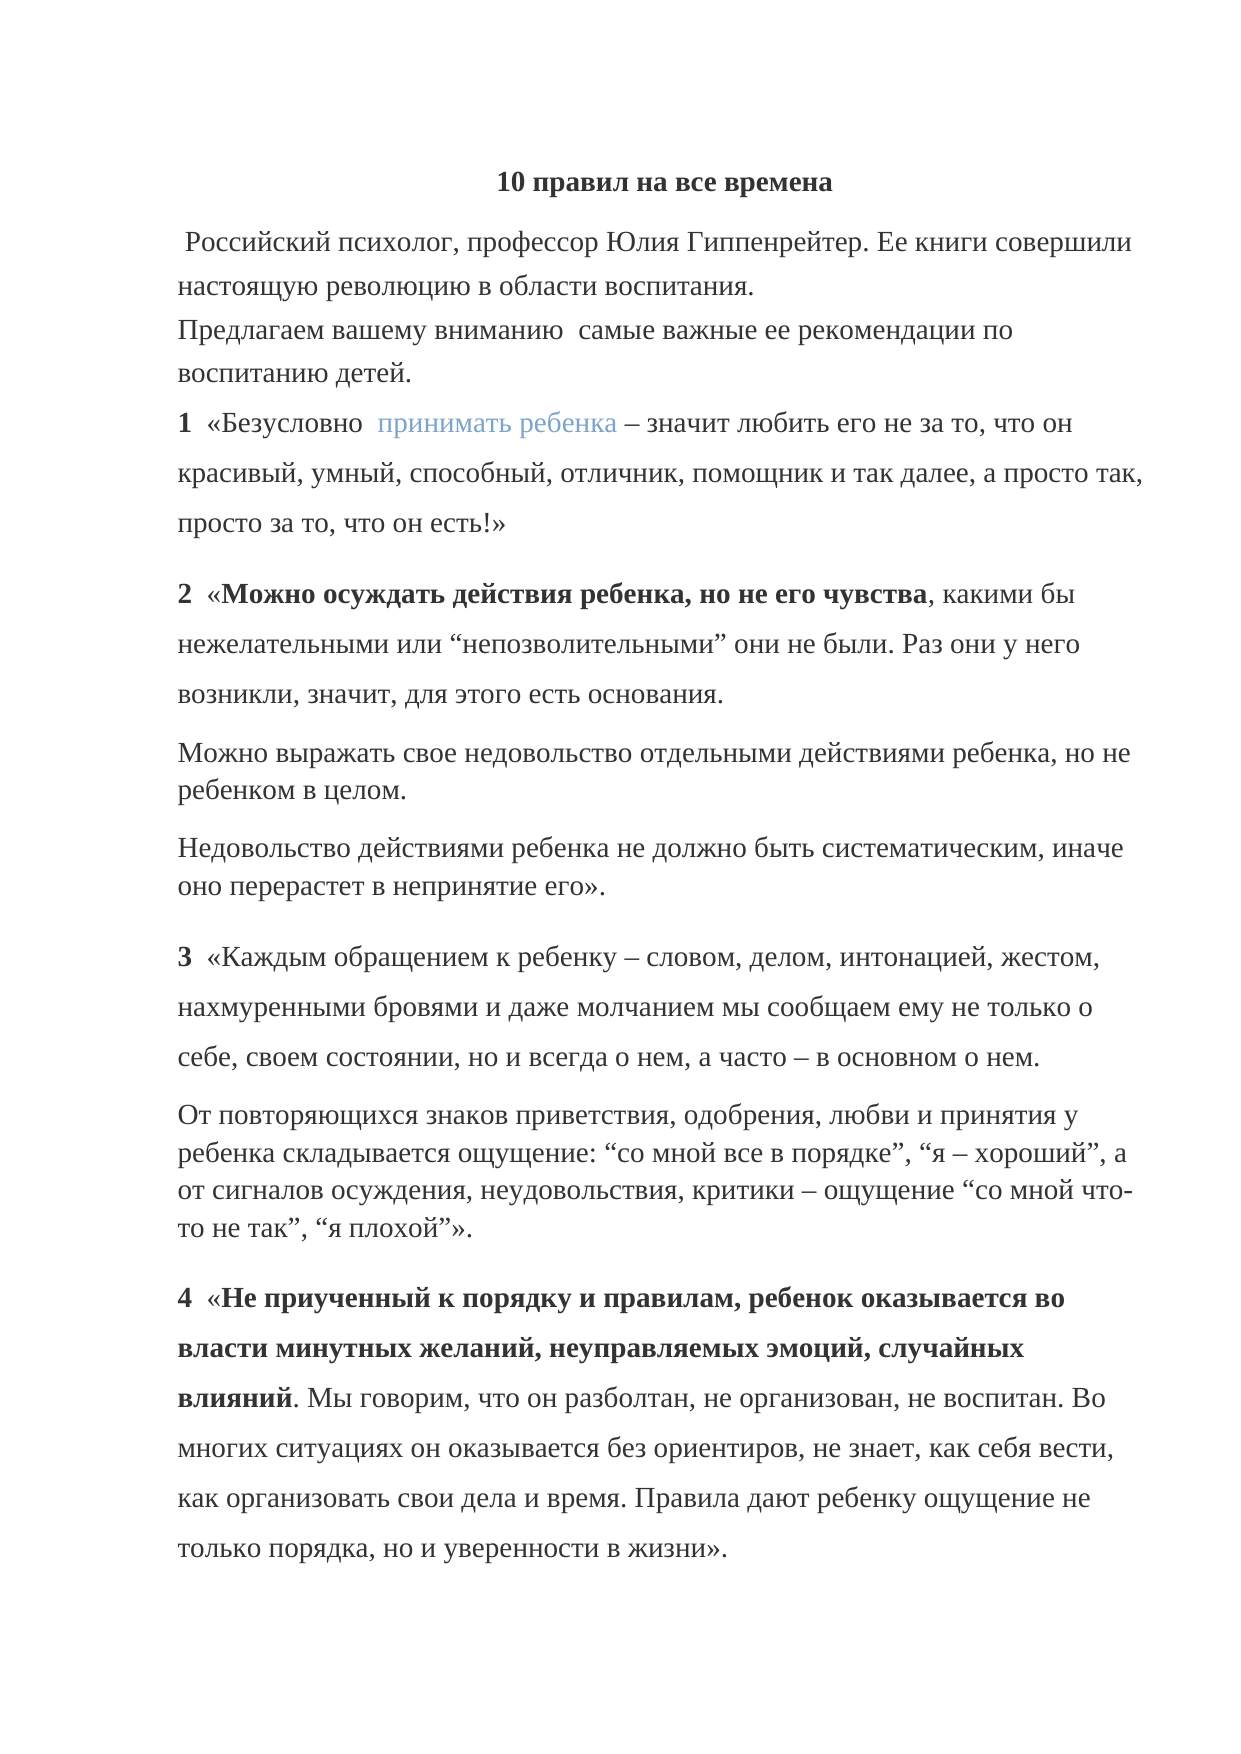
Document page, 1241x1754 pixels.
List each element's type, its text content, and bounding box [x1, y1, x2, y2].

text 2 «Можно осуждать действия ребенка, но не его чувства, какими бы нежелательными или “непозволительными” они не были. Раз они у него возникли, значит, для этого есть основания. [177, 560, 1152, 710]
text Российский психолог, профессор Юлия Гиппенрейтер. Ее книги совершили настоящую революцию в области воспитания. [177, 214, 1152, 302]
text От повторяющихся знаков приветствия, одобрения, любви и принятия у ребенка складывается ощущение: “со мной все в порядке”, “я – хороший”, а от сигналов осуждения, неудовольствия, критики – ощущение “со мной что-то не так”, “я плохой”». [177, 1093, 1152, 1243]
text Недовольство действиями ребенка не должно быть систематическим, иначе оно перерастет в непринятие его». [177, 827, 1152, 902]
text 1 «Безусловно принимать ребенка – значит любить его не за то, что он красивый, умный, способный, отличник, помощник и так далее, а просто так, просто за то, что он есть!» [177, 389, 1152, 539]
subtitle 10 правил на все времена [177, 135, 1152, 197]
text Предлагаем вашему вниманию самые важные ее рекомендации по воспитанию детей. [177, 302, 1152, 389]
text Можно выражать свое недовольство отдельными действиями ребенка, но не ребенком в целом. [177, 731, 1152, 806]
text 3 «Каждым обращением к ребенку – словом, делом, интонацией, жестом, нахмуренными бровями и даже молчанием мы сообщаем ему не только о себе, своем состоянии, но и всегда о нем, а часто – в основном о нем. [177, 922, 1152, 1072]
text 4 «Не приученный к порядку и правилам, ребенок оказывается во власти минутных желаний, неуправляемых эмоций, случайных влияний. Мы говорим, что он разболтан, не организован, не воспитан. Во многих ситуациях он оказывается без ориентиров, не знает, как себя вести, как организовать свои дела и время. Правила дают ребенку ощущение не только порядка, но и уверенности в жизни». [177, 1264, 1152, 1564]
